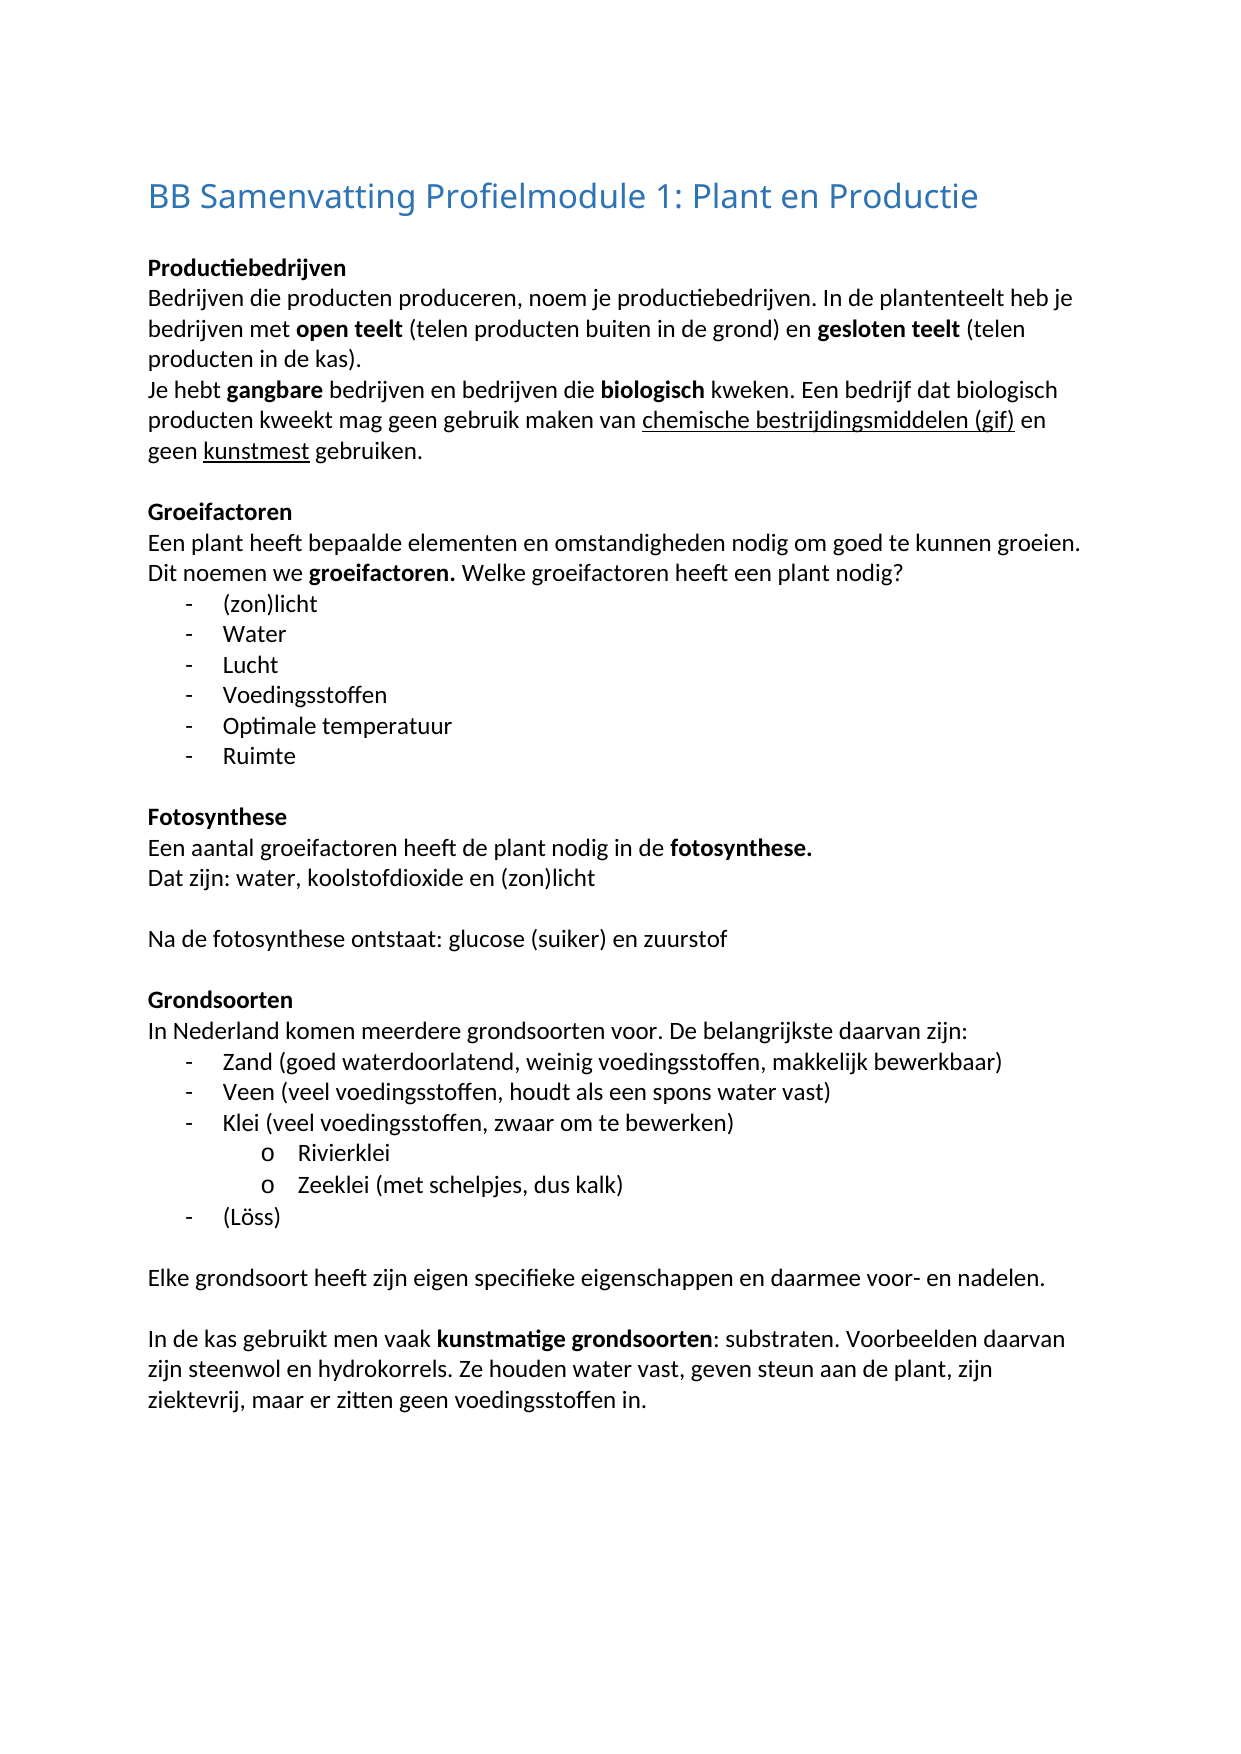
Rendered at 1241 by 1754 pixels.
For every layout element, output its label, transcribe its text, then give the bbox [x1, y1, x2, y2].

list Zand (goed waterdoorlatend, weinig voedingsstoffen, makkelijk bewerkbaar) [185, 1046, 1093, 1076]
text Je hebt gangbare bedrijven en bedrijven die biologisch kweken. Een bedrijf dat biologisch producten kweekt mag geen gebruik maken van chemische bestrijdingsmiddelen (gif) en geen kunstmest gebruiken. [148, 374, 1093, 466]
list Voedingsstoffen [185, 679, 1093, 710]
list (Löss) [185, 1201, 1093, 1231]
text Grondsoorten [148, 984, 1093, 1015]
text Productiebedrijven [148, 252, 1093, 283]
list Lucht [185, 649, 1093, 679]
text Fotosynthese [148, 801, 1093, 832]
text Een aantal groeifactoren heeft de plant nodig in de fotosynthese. [148, 832, 1093, 862]
list Klei (veel voedingsstoffen, zwaar om te bewerken) [185, 1107, 1093, 1137]
text Bedrijven die producten produceren, noem je productiebedrijven. In de plantenteelt heb je bedrijven met open teelt (telen producten buiten in de grond) en gesloten teelt (telen producten in de kas). [148, 283, 1093, 374]
text Groeifactoren [148, 496, 1093, 527]
list Zeeklei (met schelpjes, dus kalk) [260, 1169, 1093, 1201]
text Dat zijn: water, koolstofdioxide en (zon)licht [148, 862, 1093, 893]
text Elke grondsoort heeft zijn eigen specifieke eigenschappen en daarmee voor- en nadelen. [148, 1262, 1093, 1292]
subtitle BB Samenvatting Profielmodule 1: Plant en Productie [148, 173, 1093, 218]
text In de kas gebruikt men vaak kunstmatige grondsoorten: substraten. Voorbeelden daarvan zijn steenwol en hydrokorrels. Ze houden water vast, geven steun aan de plant, zijn ziektevrij, maar er zitten geen voedingsstoffen in. [148, 1323, 1093, 1414]
list Water [185, 618, 1093, 649]
text Een plant heeft bepaalde elementen en omstandigheden nodig om goed te kunnen groeien. Dit noemen we groeifactoren. Welke groeifactoren heeft een plant nodig? [148, 527, 1093, 588]
text Na de fotosynthese ontstaat: glucose (suiker) en zuurstof [148, 923, 1093, 954]
list Optimale temperatuur [185, 710, 1093, 740]
list Veen (veel voedingsstoffen, houdt als een spons water vast) [185, 1076, 1093, 1107]
list Rivierklei [260, 1137, 1093, 1169]
list (zon)licht [185, 588, 1093, 618]
list Ruimte [185, 740, 1093, 771]
text In Nederland komen meerdere grondsoorten voor. De belangrijkste daarvan zijn: [148, 1015, 1093, 1046]
